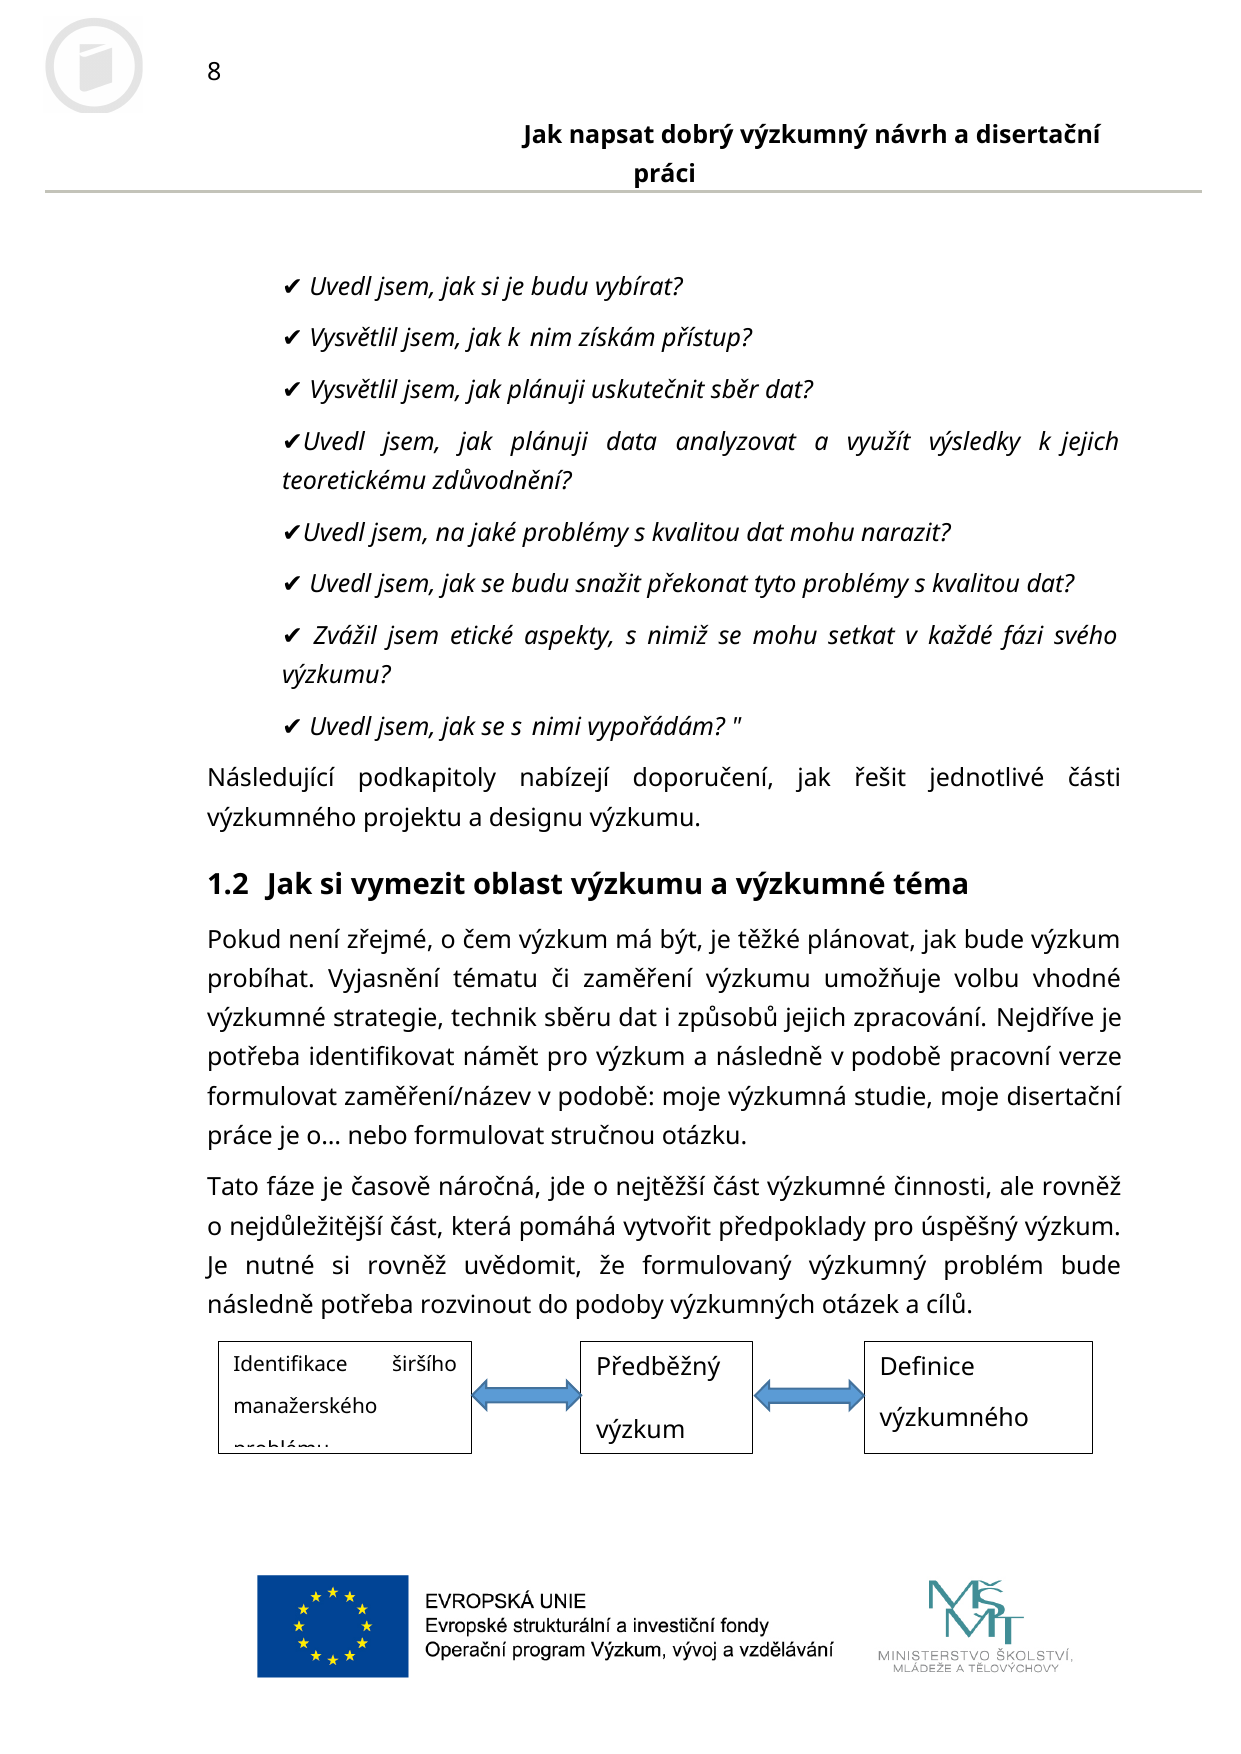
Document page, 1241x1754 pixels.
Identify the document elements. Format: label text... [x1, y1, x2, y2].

picture [206, 1524, 1123, 1728]
text ✔ Uvedl jsem, jak se s nimi vypořádám? " [282, 708, 1122, 742]
subtitle Jak si vymezit oblast výzkumu a výzkumné téma [207, 863, 1122, 903]
text Tato fáze je časově náročná, jde o nejtěžší část výzkumné činnosti, ale rovněž o nejdůležitější část, která pomáhá vytvořit předpoklady pro úspěšný výzkum. Je nutné si rovněž uvědomit, že formulovaný výzkumný problém bude následně potřeba rozvinout do podoby výzkumných otázek a cílů. [207, 1169, 1122, 1321]
text Následující podkapitoly nabízejí doporučení, jak řešit jednotlivé části výzkumného projektu a designu výzkumu. [207, 760, 1122, 833]
text Pokud není zřejmé, o čem výzkum má být, je těžké plánovat, jak bude výzkum probíhat. Vyjasnění tématu či zaměření výzkumu umožňuje volbu vhodné výzkumné strategie, technik sběru dat i způsobů jejich zpracování. Nejdříve je potřeba identifikovat námět pro výzkum a následně v podobě pracovní verze formulovat zaměření/název v podobě: moje výzkumná studie, moje disertační práce je o… nebo formulovat stručnou otázku. [207, 921, 1122, 1151]
text ✔ Uvedl jsem, jak se budu snažit překonat tyto problémy s kvalitou dat? [282, 566, 1122, 600]
text ✔Uvedl jsem, na jaké problémy s kvalitou dat mohu narazit? [282, 514, 1122, 548]
text ✔ Zvážil jsem etické aspekty, s nimiž se mohu setkat v každé fázi svého výzkumu? [282, 617, 1122, 691]
text ✔ Uvedl jsem, jak si je budu vybírat? [282, 268, 1122, 302]
text ✔Uvedl jsem, jak plánuji data analyzovat a využít výsledky k jejich teoretickému zdůvodnění? [282, 423, 1122, 497]
text ✔ Vysvětlil jsem, jak plánuji uskutečnit sběr dat? [282, 372, 1122, 406]
text ✔ Vysvětlil jsem, jak k nim získám přístup? [282, 320, 1122, 354]
